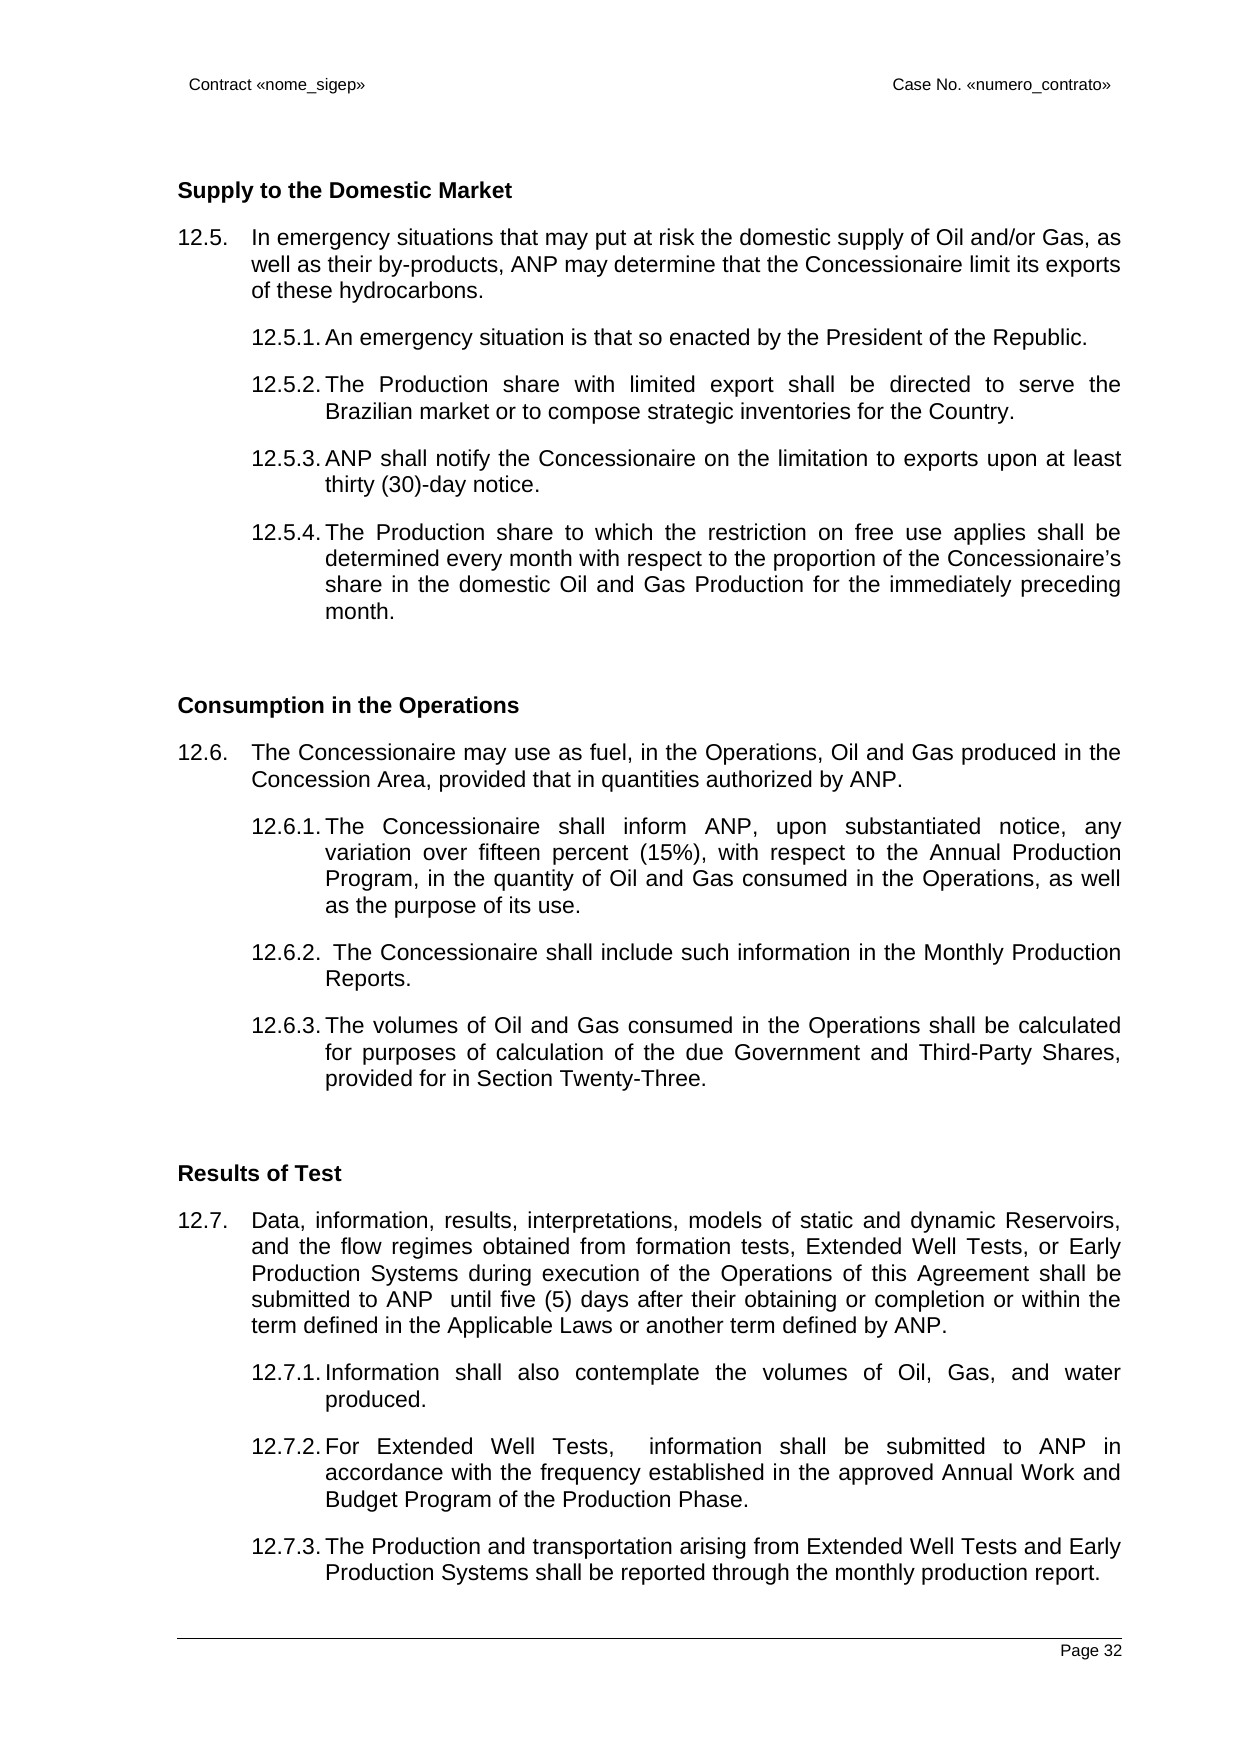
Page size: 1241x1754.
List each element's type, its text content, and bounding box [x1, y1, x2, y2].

text The Concessionaire shall inform ANP, upon substantiated notice, any variation over fifteen percent (15%), with respect to the Annual Production Program, in the quantity of Oil and Gas consumed in the Operations, as well as the purpose of its use. [251, 813, 1122, 918]
text Data, information, results, interpretations, models of static and dynamic Reservoirs, and the flow regimes obtained from formation tests, Extended Well Tests, or Early Production Systems during execution of the Operations of this Agreement shall be submitted to ANP until five (5) days after their obtaining or completion or within the term defined in the Applicable Laws or another term defined by ANP. [177, 1207, 1122, 1338]
text ANP shall notify the Concessionaire on the limitation to exports upon at least thirty (30)-day notice. [251, 445, 1122, 498]
text Results of Test [177, 1159, 1122, 1186]
text The Production share to which the restriction on free use applies shall be determined every month with respect to the proportion of the Concessionaire’s share in the domestic Oil and Gas Production for the immediately preceding month. [251, 518, 1122, 624]
text For Extended Well Tests, information shall be submitted to ANP in accordance with the frequency established in the approved Annual Work and Budget Program of the Production Phase. [251, 1433, 1122, 1512]
text Supply to the Domestic Market [177, 177, 1122, 203]
text The Concessionaire shall include such information in the Monthly Production Reports. [251, 939, 1122, 992]
text Information shall also contemplate the volumes of Oil, Gas, and water produced. [251, 1359, 1122, 1412]
text The volumes of Oil and Gas consumed in the Operations shall be calculated for purposes of calculation of the due Government and Third-Party Shares, provided for in Section Twenty-Three. [251, 1012, 1122, 1092]
text In emergency situations that may put at risk the domestic supply of Oil and/or Gas, as well as their by-products, ANP may determine that the Concessionaire limit its exports of these hydrocarbons. [177, 224, 1122, 303]
text Consumption in the Operations [177, 692, 1122, 718]
text The Production share with limited export shall be directed to serve the Brazilian market or to compose strategic inventories for the Country. [251, 371, 1122, 424]
text The Production and transportation arising from Extended Well Tests and Early Production Systems shall be reported through the monthly production report. [251, 1533, 1122, 1586]
text The Concessionaire may use as fuel, in the Operations, Oil and Gas produced in the Concession Area, provided that in quantities authorized by ANP. [177, 739, 1122, 792]
text An emergency situation is that so enacted by the President of the Republic. [251, 324, 1122, 351]
